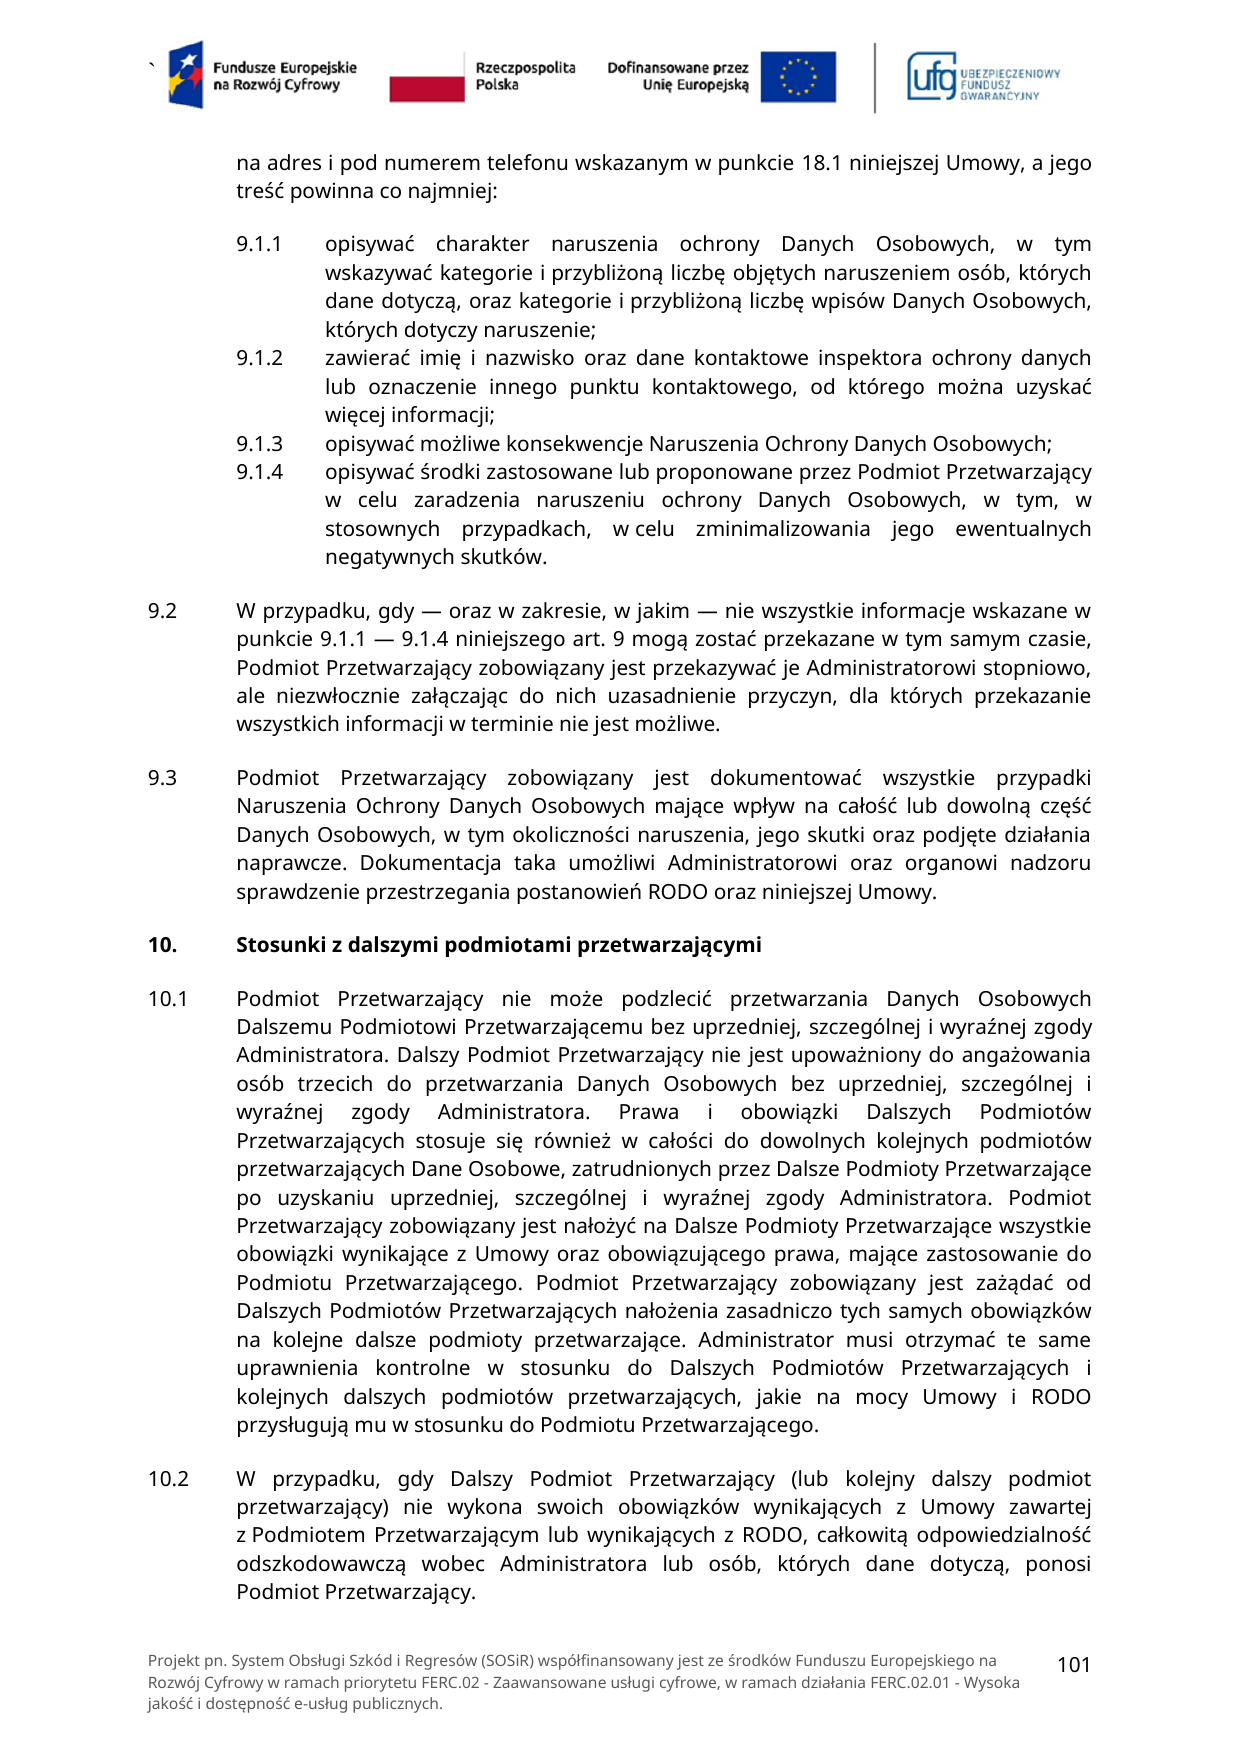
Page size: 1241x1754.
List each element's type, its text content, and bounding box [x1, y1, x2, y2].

list opisywać charakter naruszenia ochrony Danych Osobowych, w tym wskazywać kategorie i przybliżoną liczbę objętych naruszeniem osób, których dane dotyczą, oraz kategorie i przybliżoną liczbę wpisów Danych Osobowych, których dotyczy naruszenie; [236, 229, 1092, 343]
list W przypadku, gdy — oraz w zakresie, w jakim — nie wszystkie informacje wskazane w punkcie 9.1.1 — 9.1.4 niniejszego art. 9 mogą zostać przekazane w tym samym czasie, Podmiot Przetwarzający zobowiązany jest przekazywać je Administratorowi stopniowo, ale niezwłocznie załączając do nich uzasadnienie przyczyn, dla których przekazanie wszystkich informacji w terminie nie jest możliwe. [148, 596, 1092, 738]
list Podmiot Przetwarzający zobowiązany jest dokumentować wszystkie przypadki Naruszenia Ochrony Danych Osobowych mające wpływ na całość lub dowolną część Danych Osobowych, w tym okoliczności naruszenia, jego skutki oraz podjęte działania naprawcze. Dokumentacja taka umożliwi Administratorowi oraz organowi nadzoru sprawdzenie przestrzegania postanowień RODO oraz niniejszej Umowy. [148, 763, 1092, 905]
list W przypadku, gdy Dalszy Podmiot Przetwarzający (lub kolejny dalszy podmiot przetwarzający) nie wykona swoich obowiązków wynikających z Umowy zawartej z Podmiotem Przetwarzającym lub wynikających z RODO, całkowitą odpowiedzialność odszkodowawczą wobec Administratora lub osób, których dane dotyczą, ponosi Podmiot Przetwarzający. [148, 1464, 1092, 1606]
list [148, 148, 1092, 204]
picture [147, 21, 1093, 130]
list opisywać środki zastosowane lub proponowane przez Podmiot Przetwarzający w celu zaradzenia naruszeniu ochrony Danych Osobowych, w tym, w stosownych przypadkach, w celu zminimalizowania jego ewentualnych negatywnych skutków. [236, 457, 1092, 571]
list opisywać możliwe konsekwencje Naruszenia Ochrony Danych Osobowych; [236, 429, 1092, 457]
list zawierać imię i nazwisko oraz dane kontaktowe inspektora ochrony danych lub oznaczenie innego punktu kontaktowego, od którego można uzyskać więcej informacji; [236, 343, 1092, 429]
list Stosunki z dalszymi podmiotami przetwarzającymi [148, 930, 1092, 959]
list Podmiot Przetwarzający nie może podzlecić przetwarzania Danych Osobowych Dalszemu Podmiotowi Przetwarzającemu bez uprzedniej, szczególnej i wyraźnej zgody Administratora. Dalszy Podmiot Przetwarzający nie jest upoważniony do angażowania osób trzecich do przetwarzania Danych Osobowych bez uprzedniej, szczególnej i wyraźnej zgody Administratora. Prawa i obowiązki Dalszych Podmiotów Przetwarzających stosuje się również w całości do dowolnych kolejnych podmiotów przetwarzających Dane Osobowe, zatrudnionych przez Dalsze Podmioty Przetwarzające po uzyskaniu uprzedniej, szczególnej i wyraźnej zgody Administratora. Podmiot Przetwarzający zobowiązany jest nałożyć na Dalsze Podmioty Przetwarzające wszystkie obowiązki wynikające z Umowy oraz obowiązującego prawa, mające zastosowanie do Podmiotu Przetwarzającego. Podmiot Przetwarzający zobowiązany jest zażądać od Dalszych Podmiotów Przetwarzających nałożenia zasadniczo tych samych obowiązków na kolejne dalsze podmioty przetwarzające. Administrator musi otrzymać te same uprawnienia kontrolne w stosunku do Dalszych Podmiotów Przetwarzających i kolejnych dalszych podmiotów przetwarzających, jakie na mocy Umowy i RODO przysługują mu w stosunku do Podmiotu Przetwarzającego. [148, 984, 1092, 1439]
